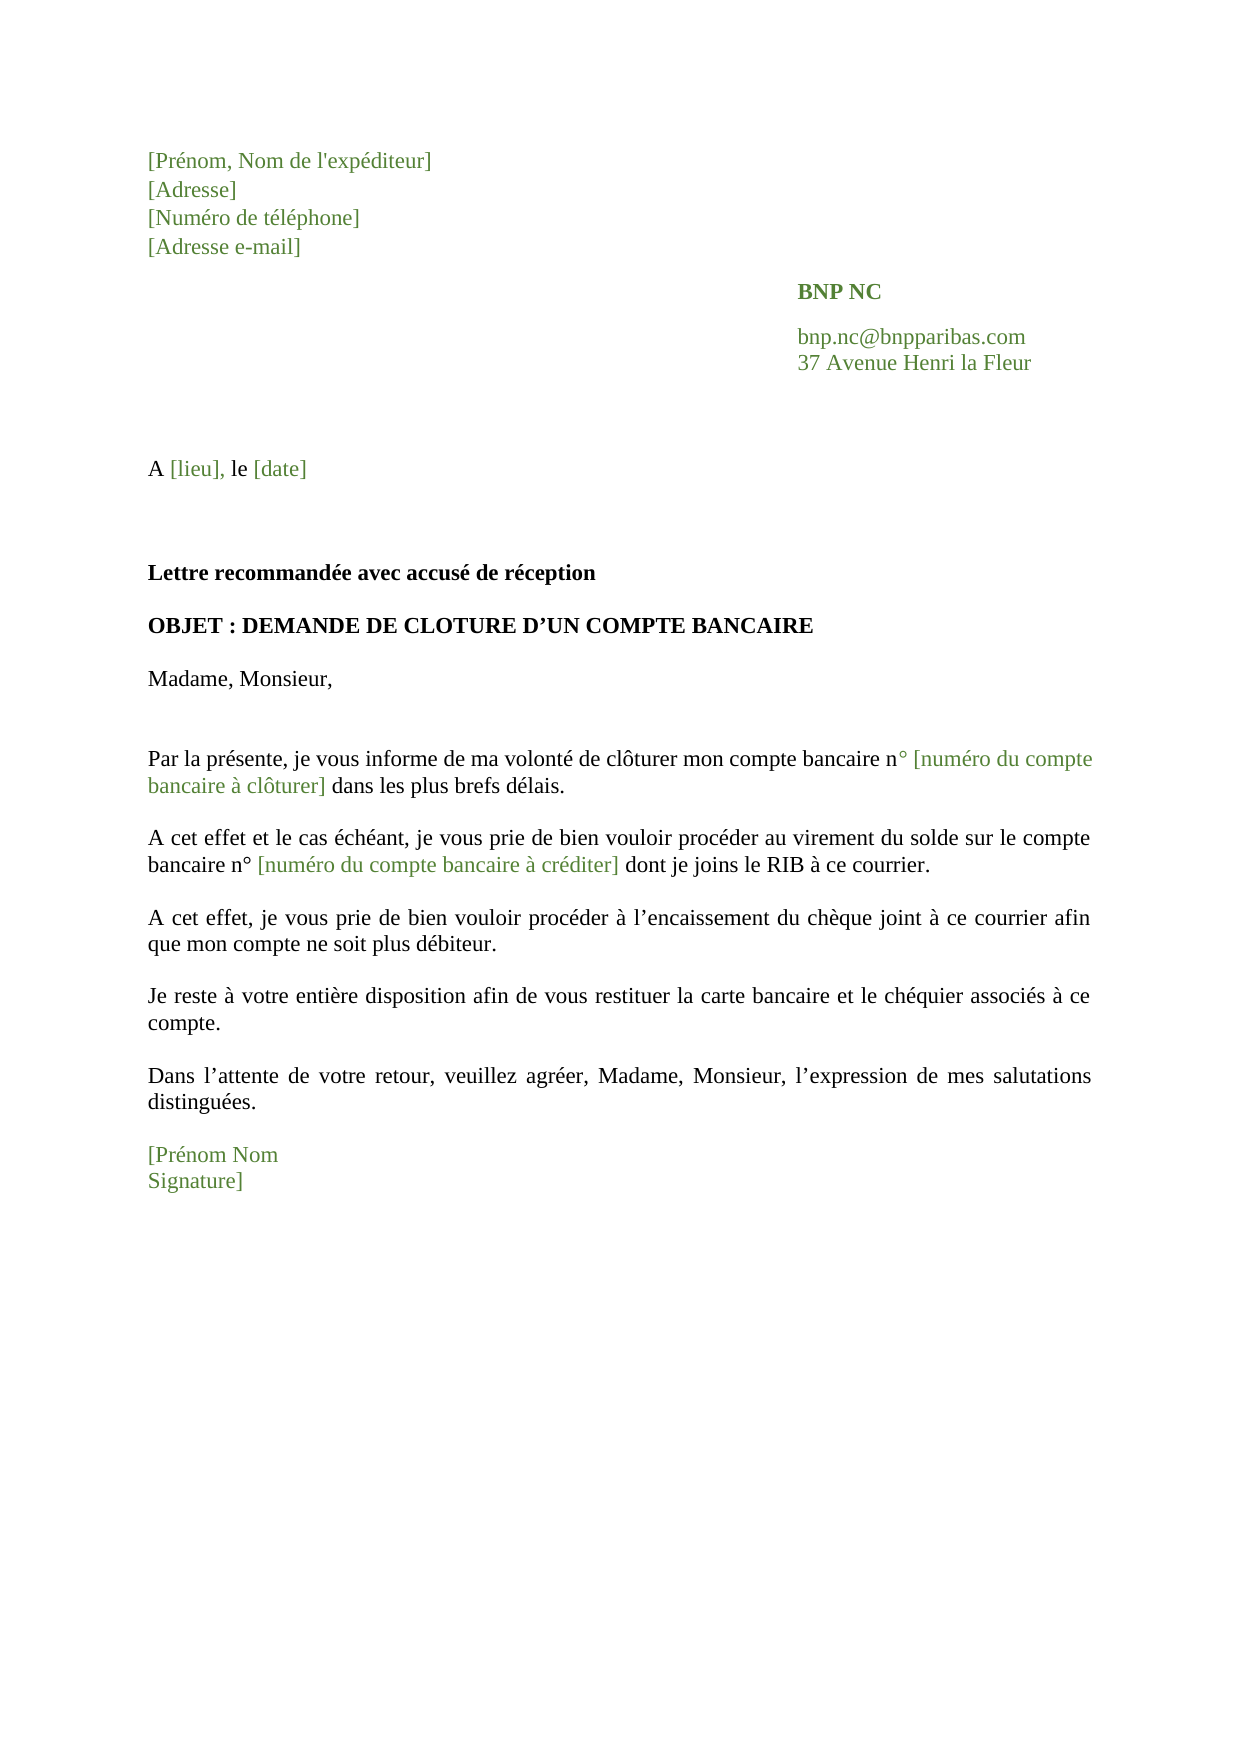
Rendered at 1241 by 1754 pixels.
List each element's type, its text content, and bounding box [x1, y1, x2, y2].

text OBJET : DEMANDE DE CLOTURE D’UN COMPTE BANCAIRE Madame, Monsieur, [148, 612, 1093, 719]
text Lettre recommandée avec accusé de réception [148, 507, 1093, 586]
text Dans l’attente de votre retour, veuillez agréer, Madame, Monsieur, l’expression de mes salutations distinguées. [148, 1062, 1093, 1114]
text Je reste à votre entière disposition afin de vous restituer la carte bancaire et le chéquier associés à ce compte. [148, 983, 1093, 1035]
text [Prénom Nom [148, 1114, 1093, 1167]
text A cet effet et le cas échéant, je vous prie de bien vouloir procéder au virement du solde sur le compte bancaire n° [numéro du compte bancaire à créditer] dont je joins le RIB à ce courrier. [148, 824, 1093, 877]
text Signature] [148, 1167, 1093, 1193]
text bnp.nc@bnpparibas.com 37 Avenue Henri la Fleur [797, 323, 1093, 404]
text Par la présente, je vous informe de ma volonté de clôturer mon compte bancaire n° [numéro du compte bancaire à clôturer] dans les plus brefs délais. [148, 719, 1093, 798]
text [Prénom, Nom de l'expéditeur] [Adresse] [Numéro de téléphone] [Adresse e-mail] [148, 148, 1093, 259]
text BNP NC [797, 278, 1093, 304]
text A cet effet, je vous prie de bien vouloir procéder à l’encaissement du chèque joint à ce courrier afin que mon compte ne soit plus débiteur. [148, 903, 1093, 956]
text A [lieu], le [date] [148, 429, 1093, 482]
